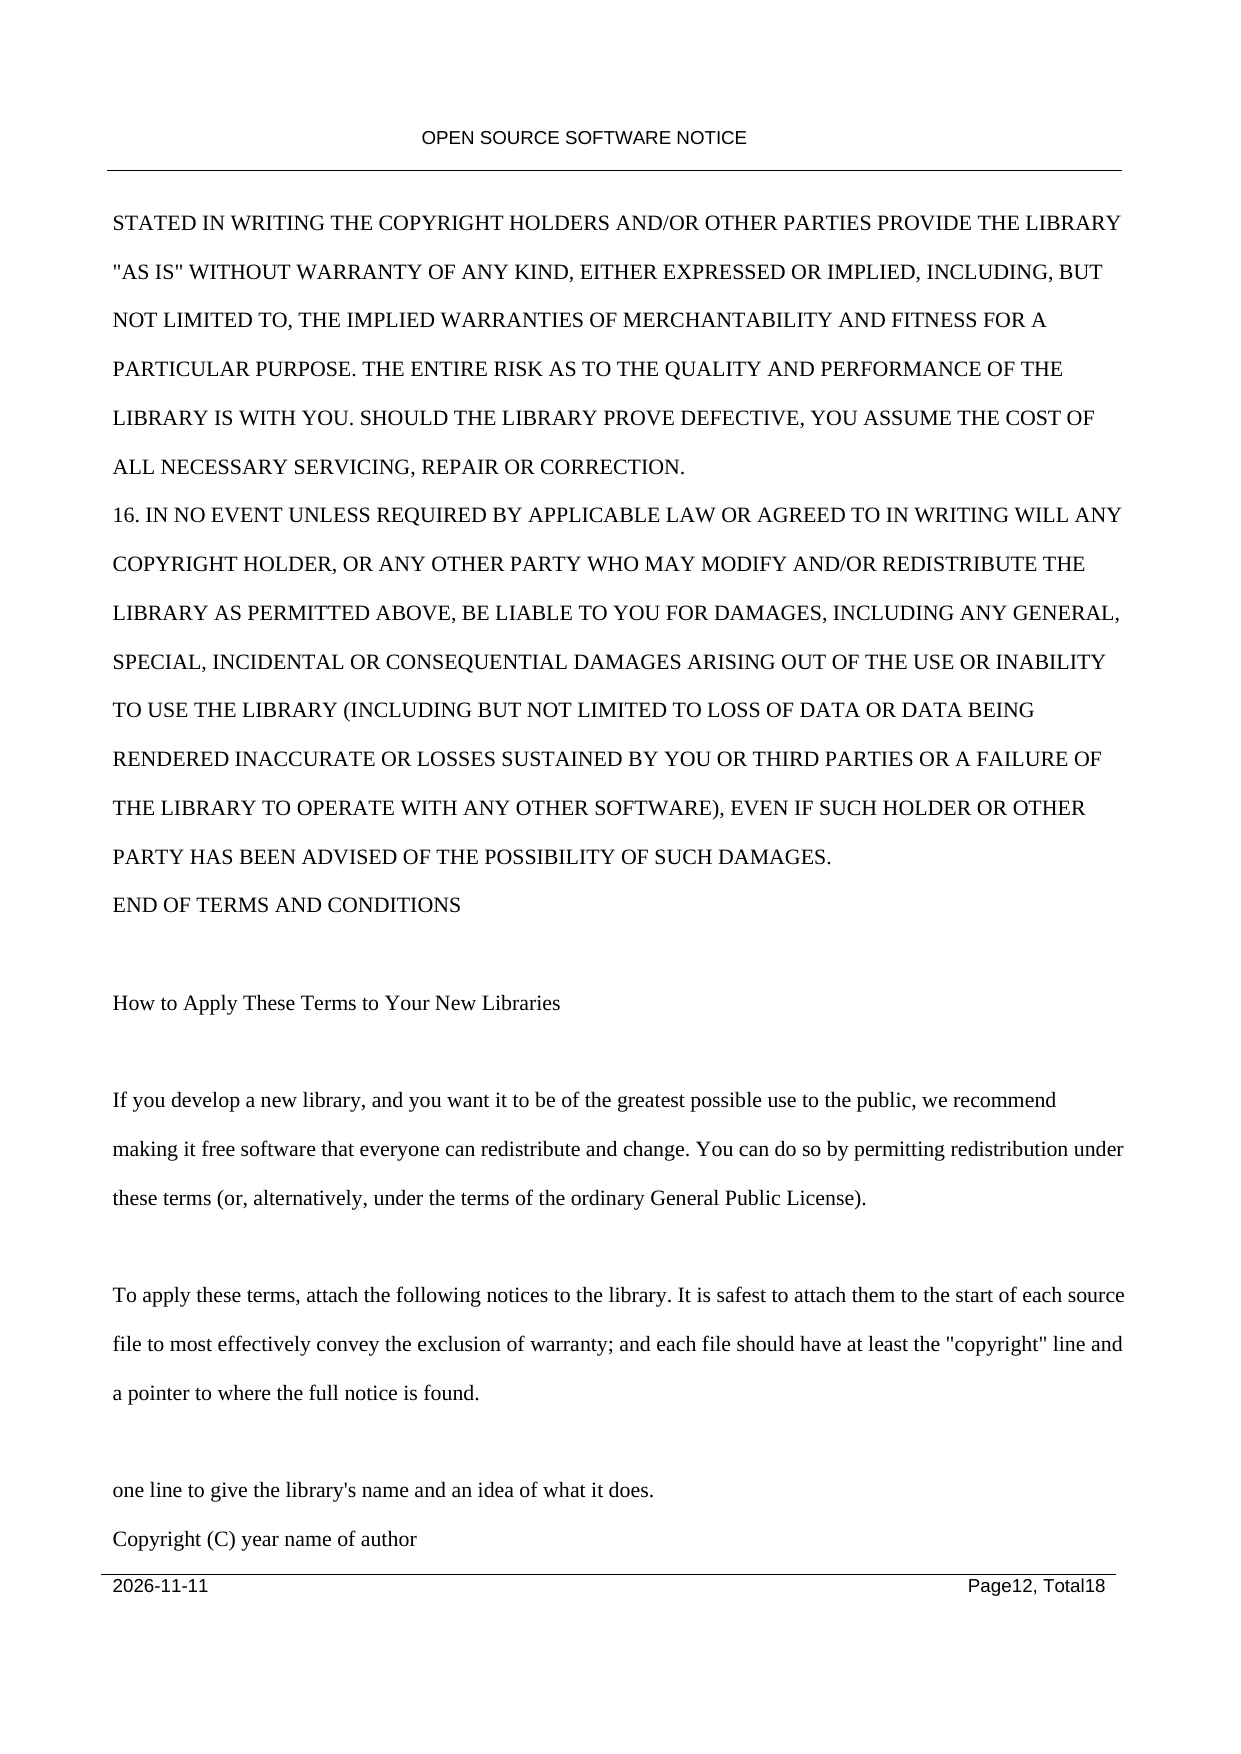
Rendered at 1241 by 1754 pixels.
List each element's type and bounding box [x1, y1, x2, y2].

text [112, 206, 1128, 1555]
